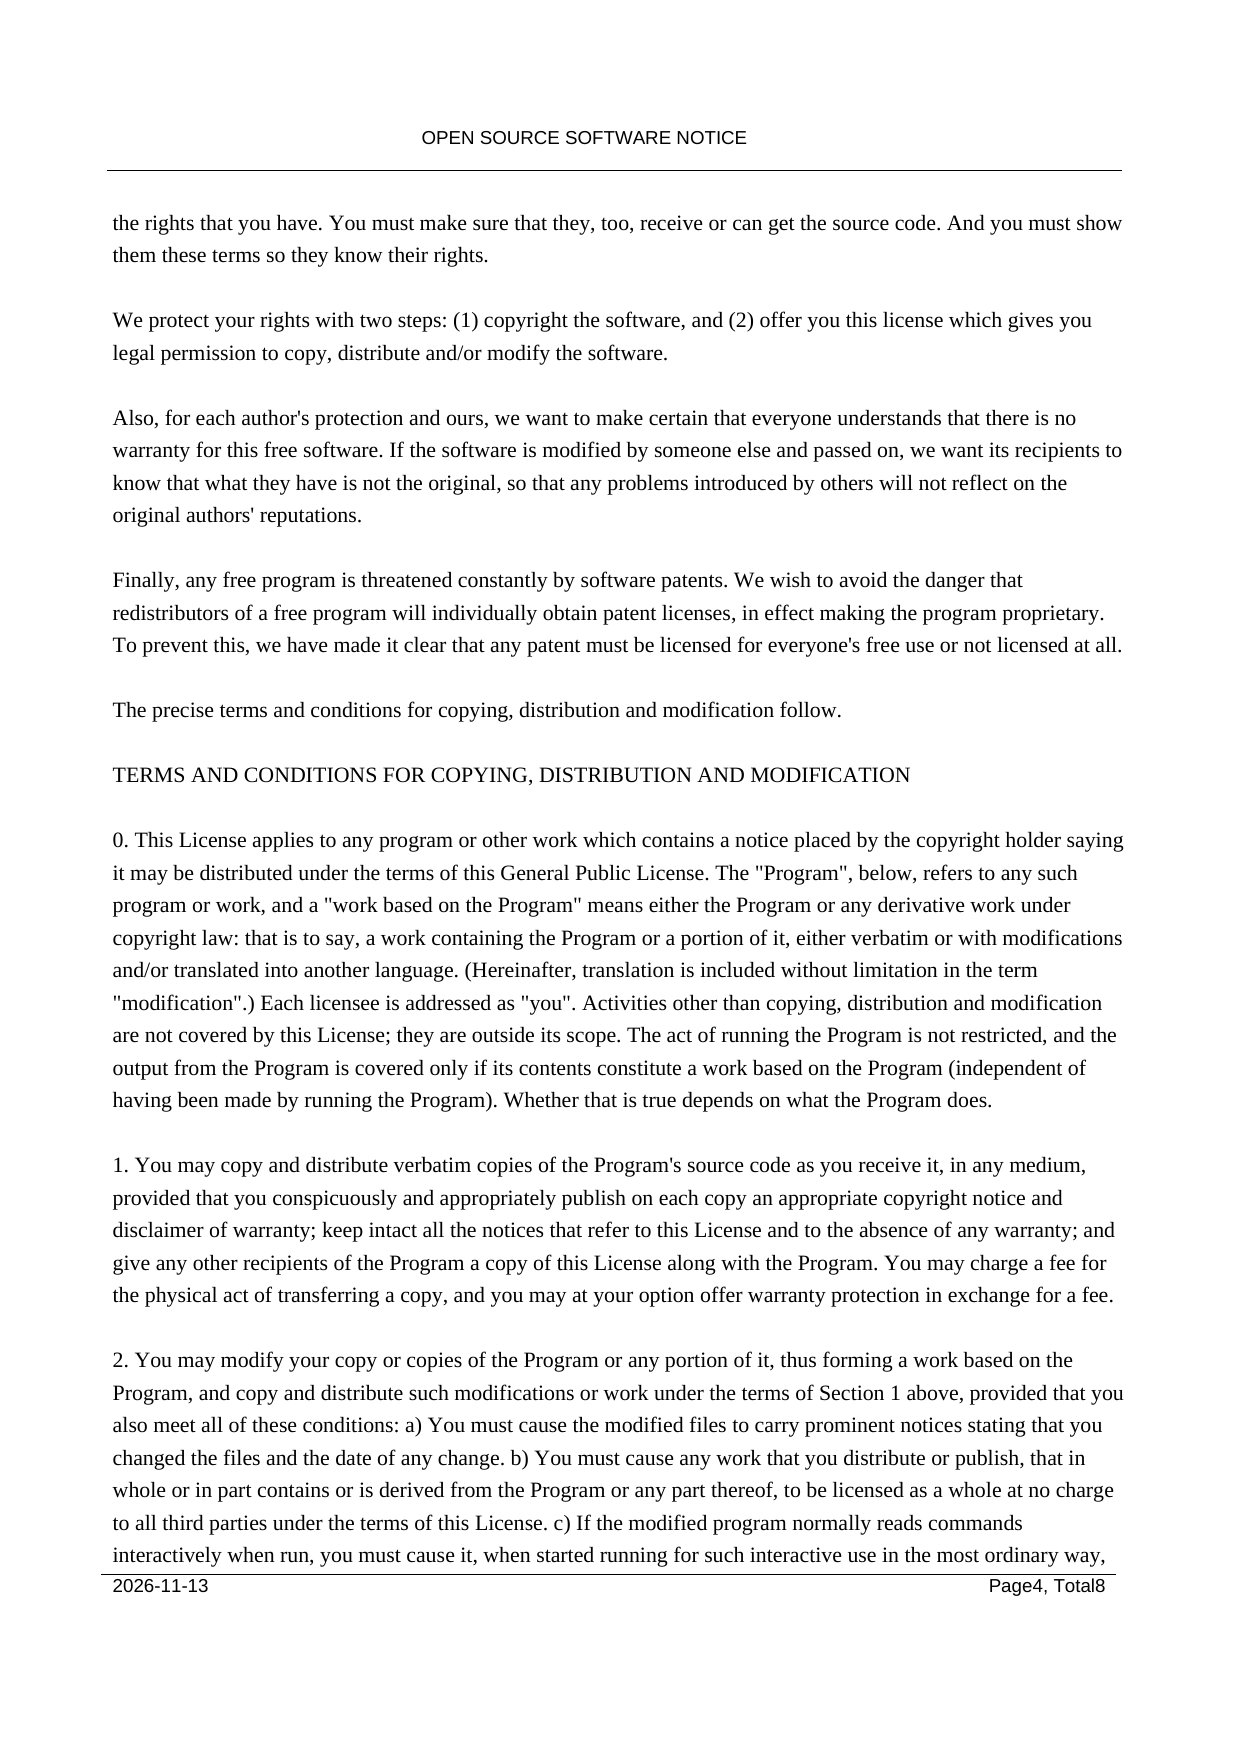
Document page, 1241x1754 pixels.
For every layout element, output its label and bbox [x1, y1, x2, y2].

text [112, 206, 1128, 1571]
